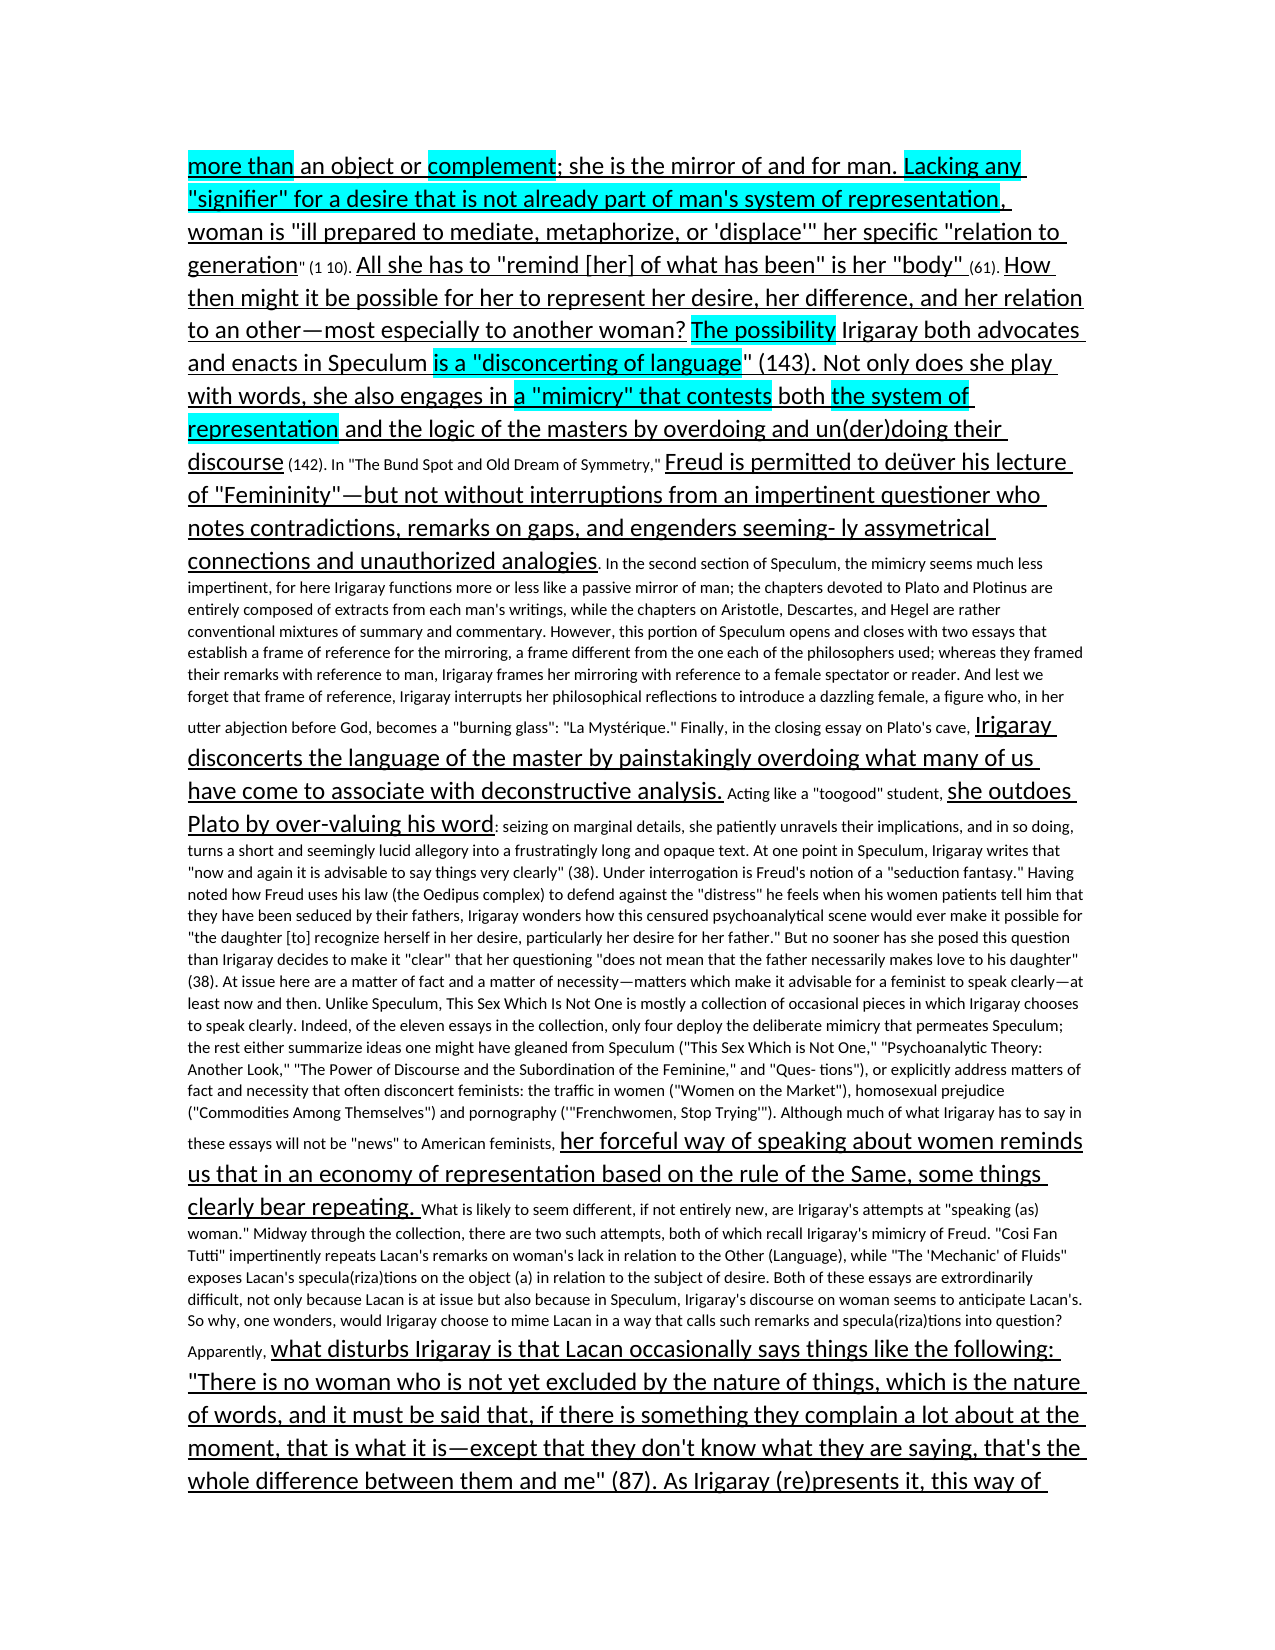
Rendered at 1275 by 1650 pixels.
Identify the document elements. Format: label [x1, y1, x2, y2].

text [187, 150, 1087, 1392]
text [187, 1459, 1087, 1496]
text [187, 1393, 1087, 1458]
